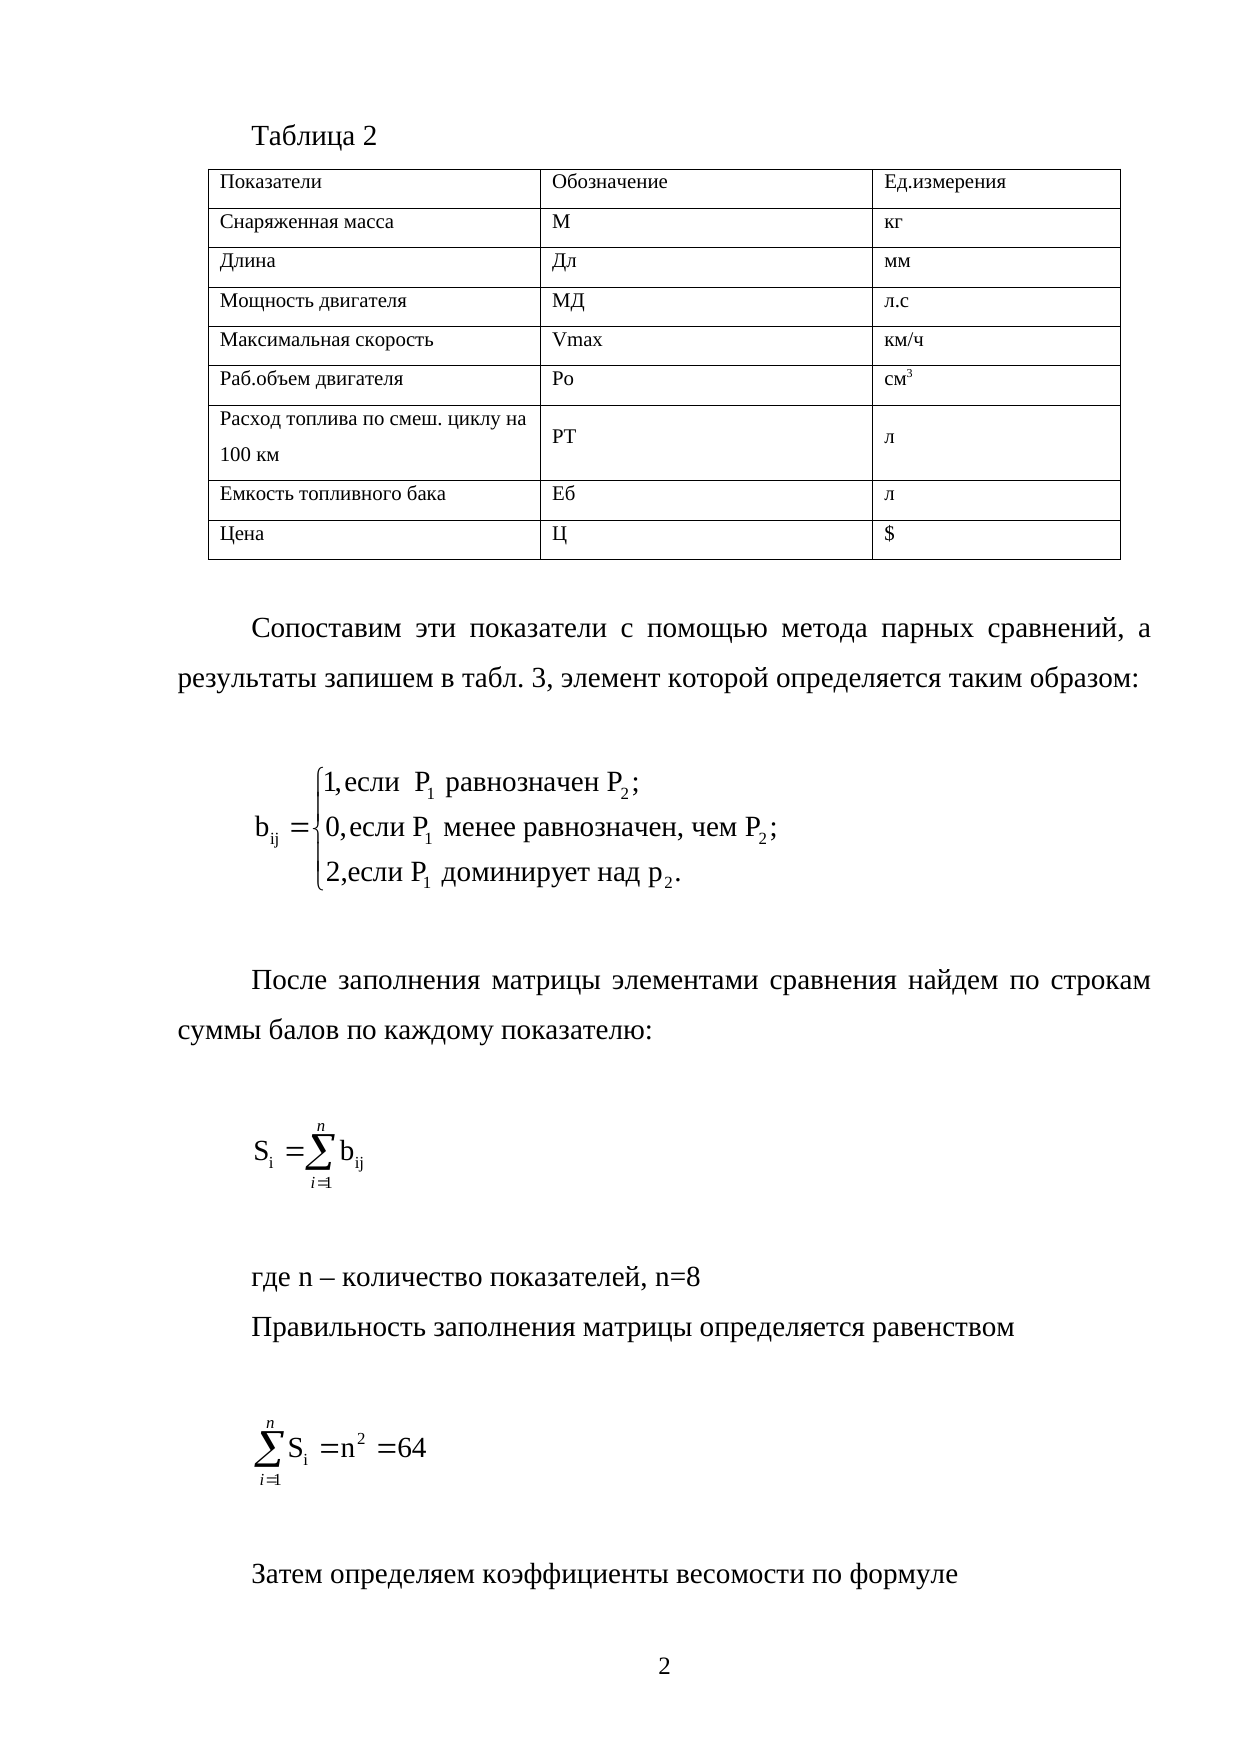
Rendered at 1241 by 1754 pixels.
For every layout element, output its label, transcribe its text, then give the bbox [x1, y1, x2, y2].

table_cell РТ [541, 406, 872, 480]
table_cell Емкость топливного бака [209, 481, 540, 519]
table_cell Еб [541, 481, 872, 519]
table_cell кг [873, 209, 1120, 247]
table_cell Максимальная скорость [209, 327, 540, 365]
table_cell л [873, 406, 1120, 480]
table_cell Ро [541, 366, 872, 405]
table_header Обозначение [541, 170, 872, 208]
table_header Ед.измерения [873, 170, 1120, 208]
table_cell см3 [873, 366, 1120, 405]
table_cell мм [873, 248, 1120, 287]
table_cell Раб.объем двигателя [209, 366, 540, 405]
table_header Показатели [209, 170, 540, 208]
table_cell Мощность двигателя [209, 288, 540, 326]
table_cell МД [541, 288, 872, 326]
table_cell л.с [873, 288, 1120, 326]
table_cell Длина [209, 248, 540, 287]
table_cell Ц [541, 521, 872, 559]
table_cell М [541, 209, 872, 247]
table_cell Расход топлива по смеш. циклу на [209, 406, 540, 480]
text где n – количество показателей, n=8 [177, 1259, 1152, 1292]
table_cell Vmax [541, 327, 872, 365]
text После заполнения матрицы элементами сравнения найдем по строкам суммы балов по каждому показателю: [177, 962, 1152, 1046]
table_cell $ [873, 521, 1120, 559]
table_cell Дл [541, 248, 872, 287]
text Сопоставим эти показатели с помощью метода парных сравнений, а результаты запишем в табл. 3, элемент которой определяется таким образом: [177, 610, 1152, 694]
table_cell км/ч [873, 327, 1120, 365]
text Правильность заполнения матрицы определяется равенством [177, 1309, 1152, 1343]
text Таблица 2 [177, 118, 1152, 152]
table_cell Снаряженная масса [209, 209, 540, 247]
text Затем определяем коэффициенты весомости по формуле [177, 1556, 1152, 1589]
table_cell Цена [209, 521, 540, 559]
table_cell л [873, 481, 1120, 519]
